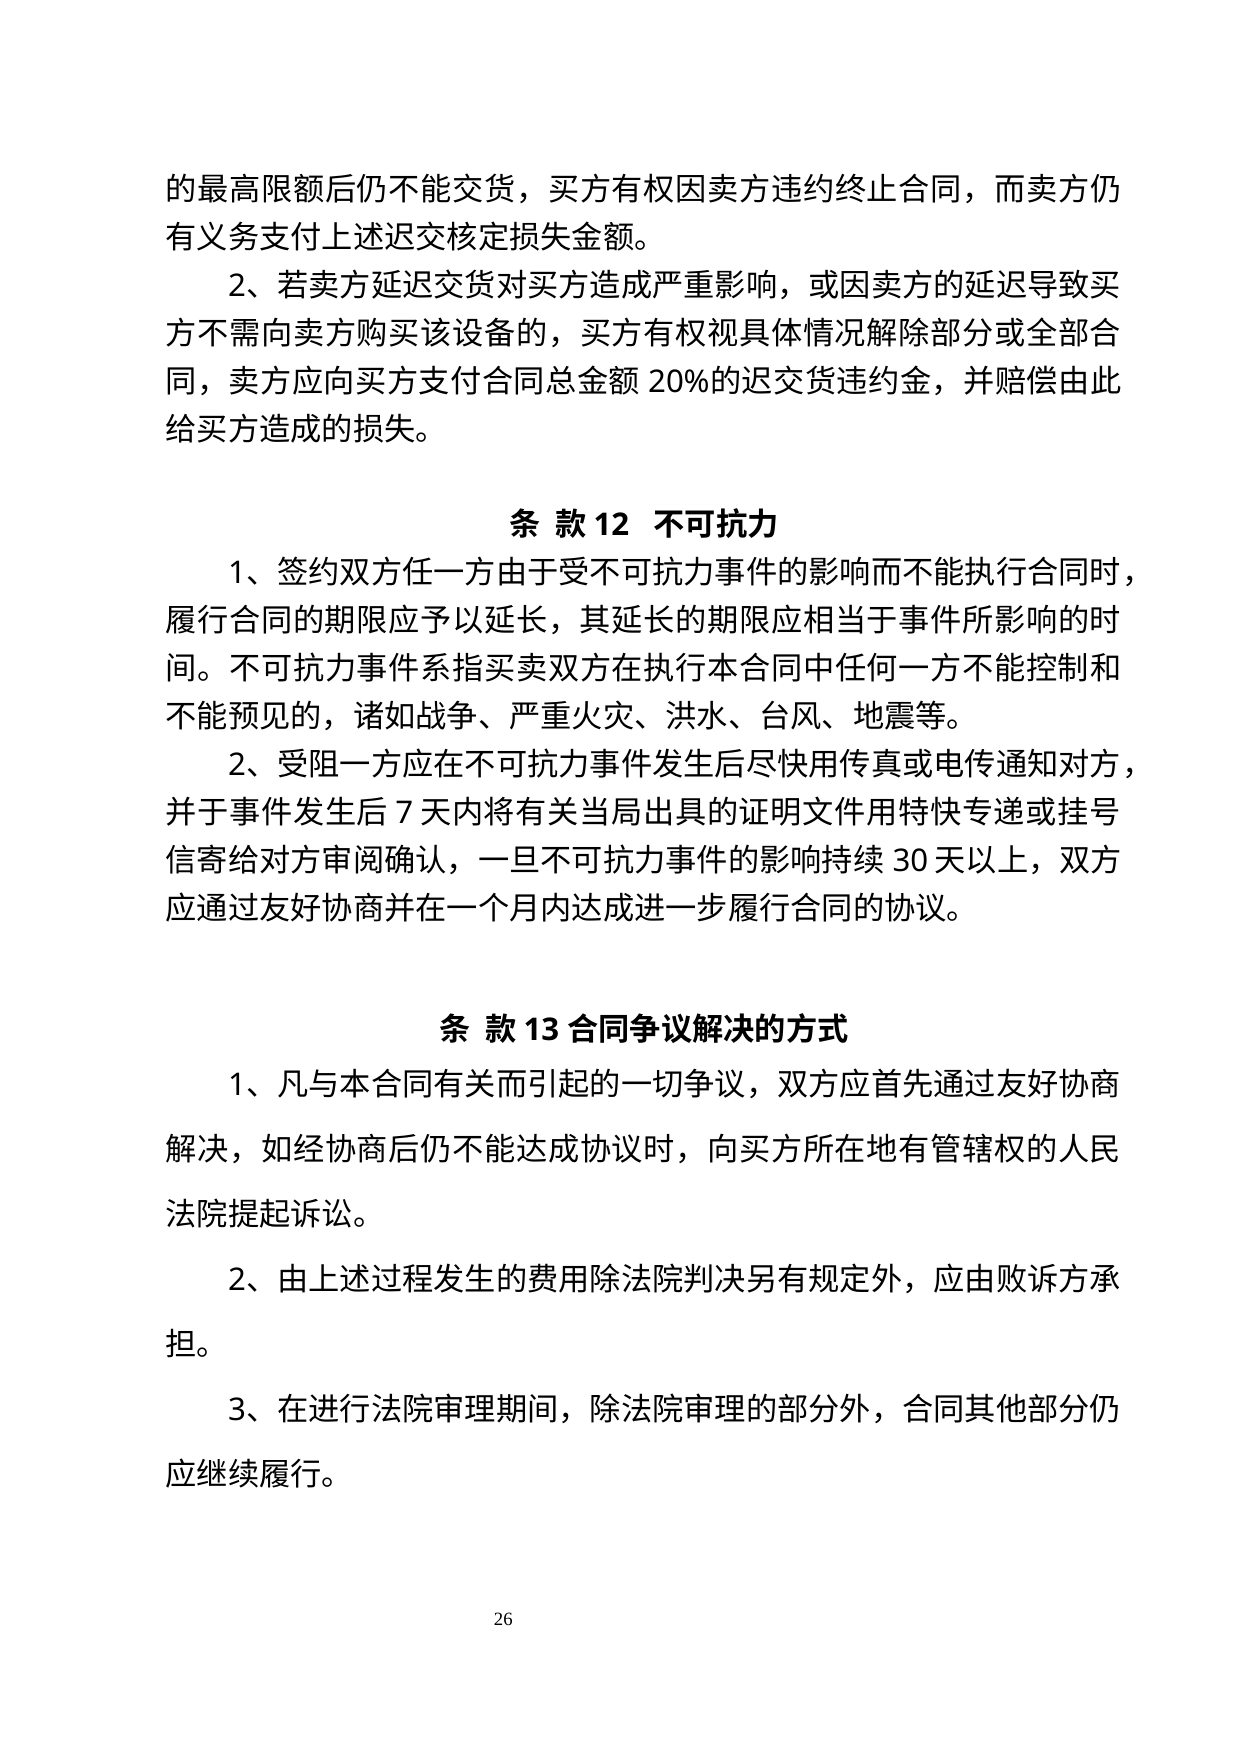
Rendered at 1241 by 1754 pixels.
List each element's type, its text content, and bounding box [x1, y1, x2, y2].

text 1、签约双方任一方由于受不可抗力事件的影响而不能执行合同时，履行合同的期限应予以延长，其延长的期限应相当于事件所影响的时间。不可抗力事件系指买卖双方在执行本合同中任何一方不能控制和不能预见的，诸如战争、严重火灾、洪水、台风、地震等。 [165, 545, 1122, 737]
text 2、由上述过程发生的费用除法院判决另有规定外，应由败诉方承担。 [165, 1245, 1122, 1375]
text 3、在进行法院审理期间，除法院审理的部分外，合同其他部分仍应继续履行。 [165, 1375, 1122, 1505]
text 1、凡与本合同有关而引起的一切争议，双方应首先通过友好协商解决，如经协商后仍不能达成协议时，向买方所在地有管辖权的人民法院提起诉讼。 [165, 1050, 1122, 1245]
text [165, 162, 1122, 258]
text 2、若卖方延迟交货对买方造成严重影响，或因卖方的延迟导致买方不需向卖方购买该设备的，买方有权视具体情况解除部分或全部合同，卖方应向买方支付合同总金额20%的迟交货违约金，并赔偿由此给买方造成的损失。 [165, 258, 1122, 449]
text 条 款 12 不可抗力 [165, 497, 1122, 545]
text 条 款 13 合同争议解决的方式 [165, 1002, 1122, 1050]
text 2、受阻一方应在不可抗力事件发生后尽快用传真或电传通知对方，并于事件发生后7天内将有关当局出具的证明文件用特快专递或挂号信寄给对方审阅确认，一旦不可抗力事件的影响持续30天以上，双方应通过友好协商并在一个月内达成进一步履行合同的协议。 [165, 737, 1122, 929]
